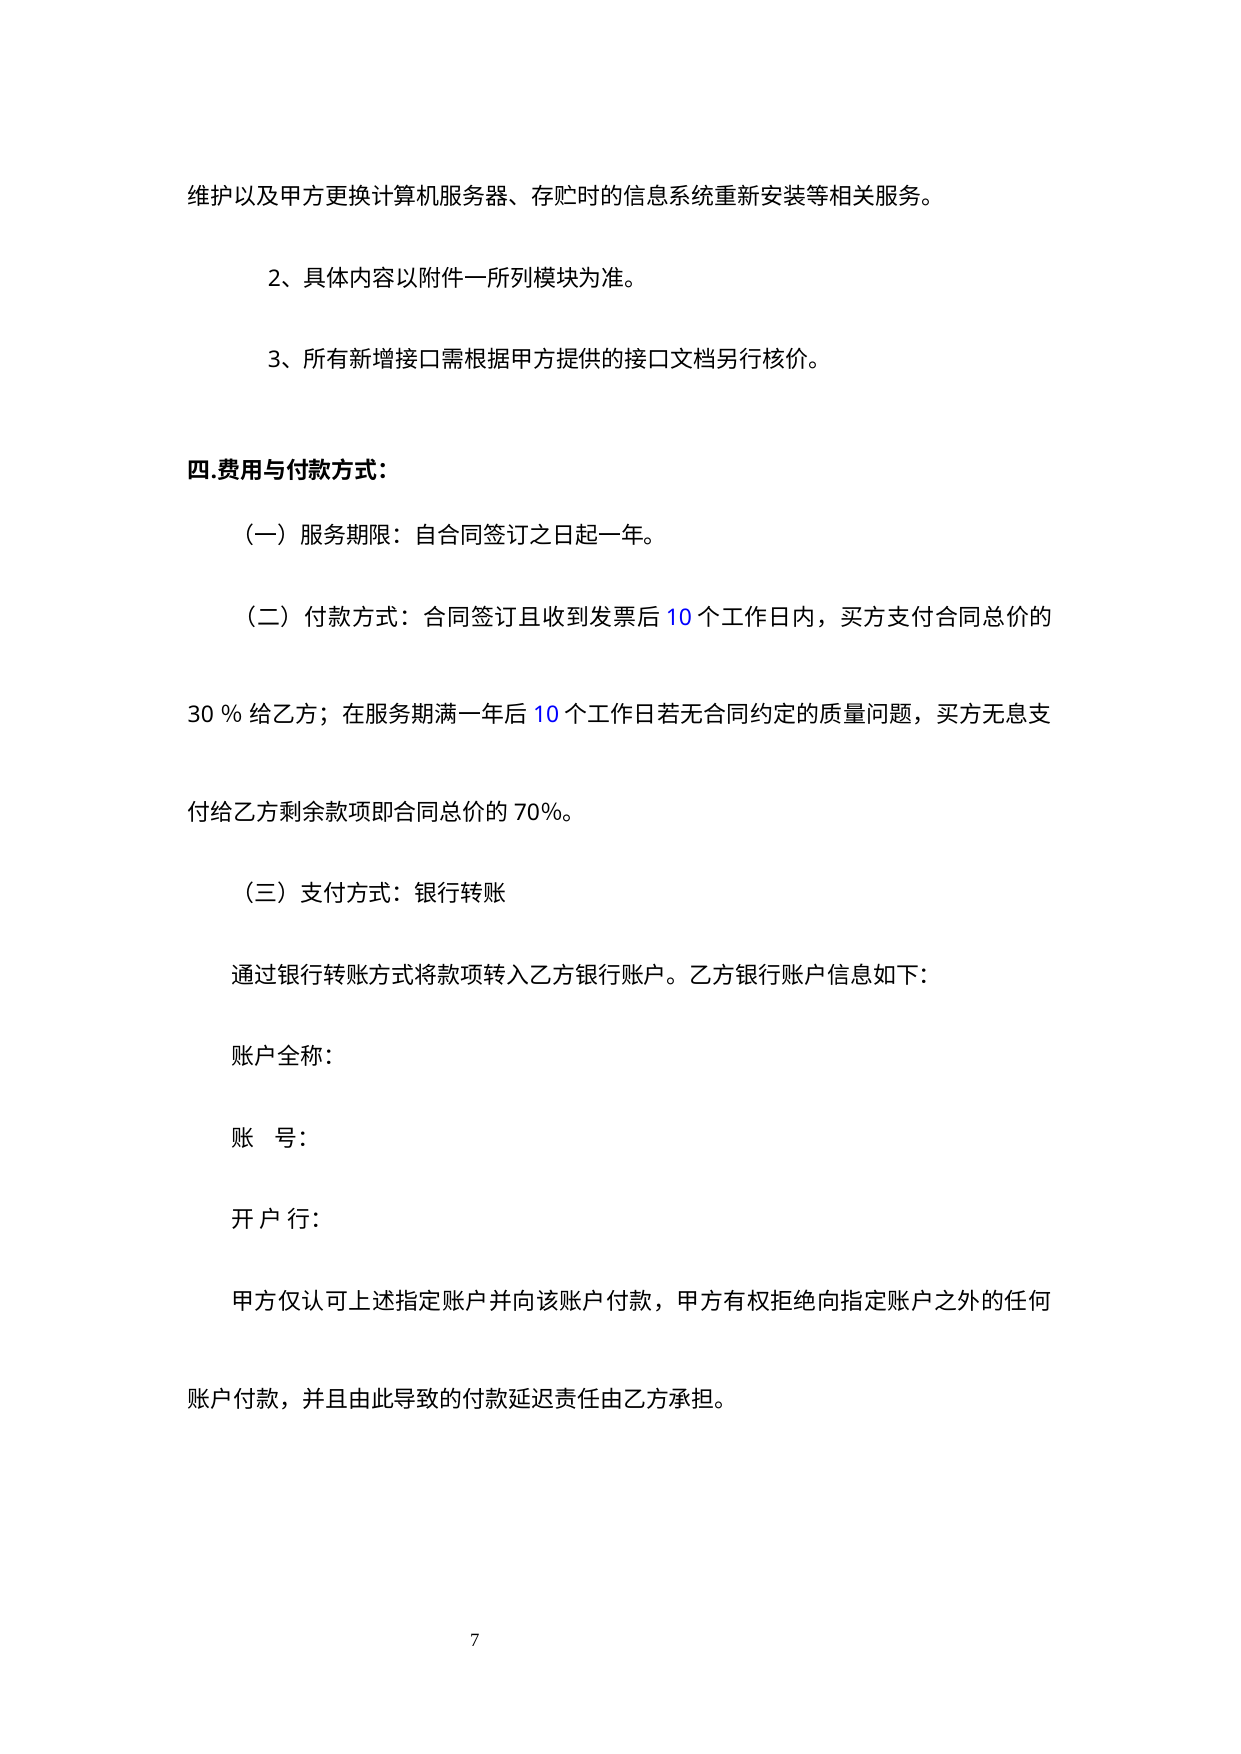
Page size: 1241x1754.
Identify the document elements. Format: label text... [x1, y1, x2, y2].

text （一）服务期限：自合同签订之日起一年。 [187, 501, 1053, 566]
text 通过银行转账方式将款项转入乙方银行账户。乙方银行账户信息如下： [187, 941, 1053, 1006]
list 具体内容以附件一所列模块为准。 [187, 243, 1053, 308]
text 账 号： [187, 1104, 1053, 1169]
text 账户全称： [187, 1022, 1053, 1087]
text 甲方仅认可上述指定账户并向该账户付款，甲方有权拒绝向指定账户之外的任何账户付款，并且由此导致的付款延迟责任由乙方承担。 [187, 1267, 1053, 1429]
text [187, 162, 1053, 227]
text 开 户 行： [187, 1186, 1053, 1251]
text （二）付款方式：合同签订且收到发票后10个工作日内，买方支付合同总价的 30 ％ 给乙方；在服务期满一年后10个工作日若无合同约定的质量问题，买方无息支付给乙方剩余款项即合同总价的 70％。 [187, 583, 1053, 843]
text （三）支付方式：银行转账 [187, 859, 1053, 924]
subtitle 四.费用与付款方式： [187, 436, 1053, 501]
list 所有新增接口需根据甲方提供的接口文档另行核价。 [187, 325, 1053, 390]
